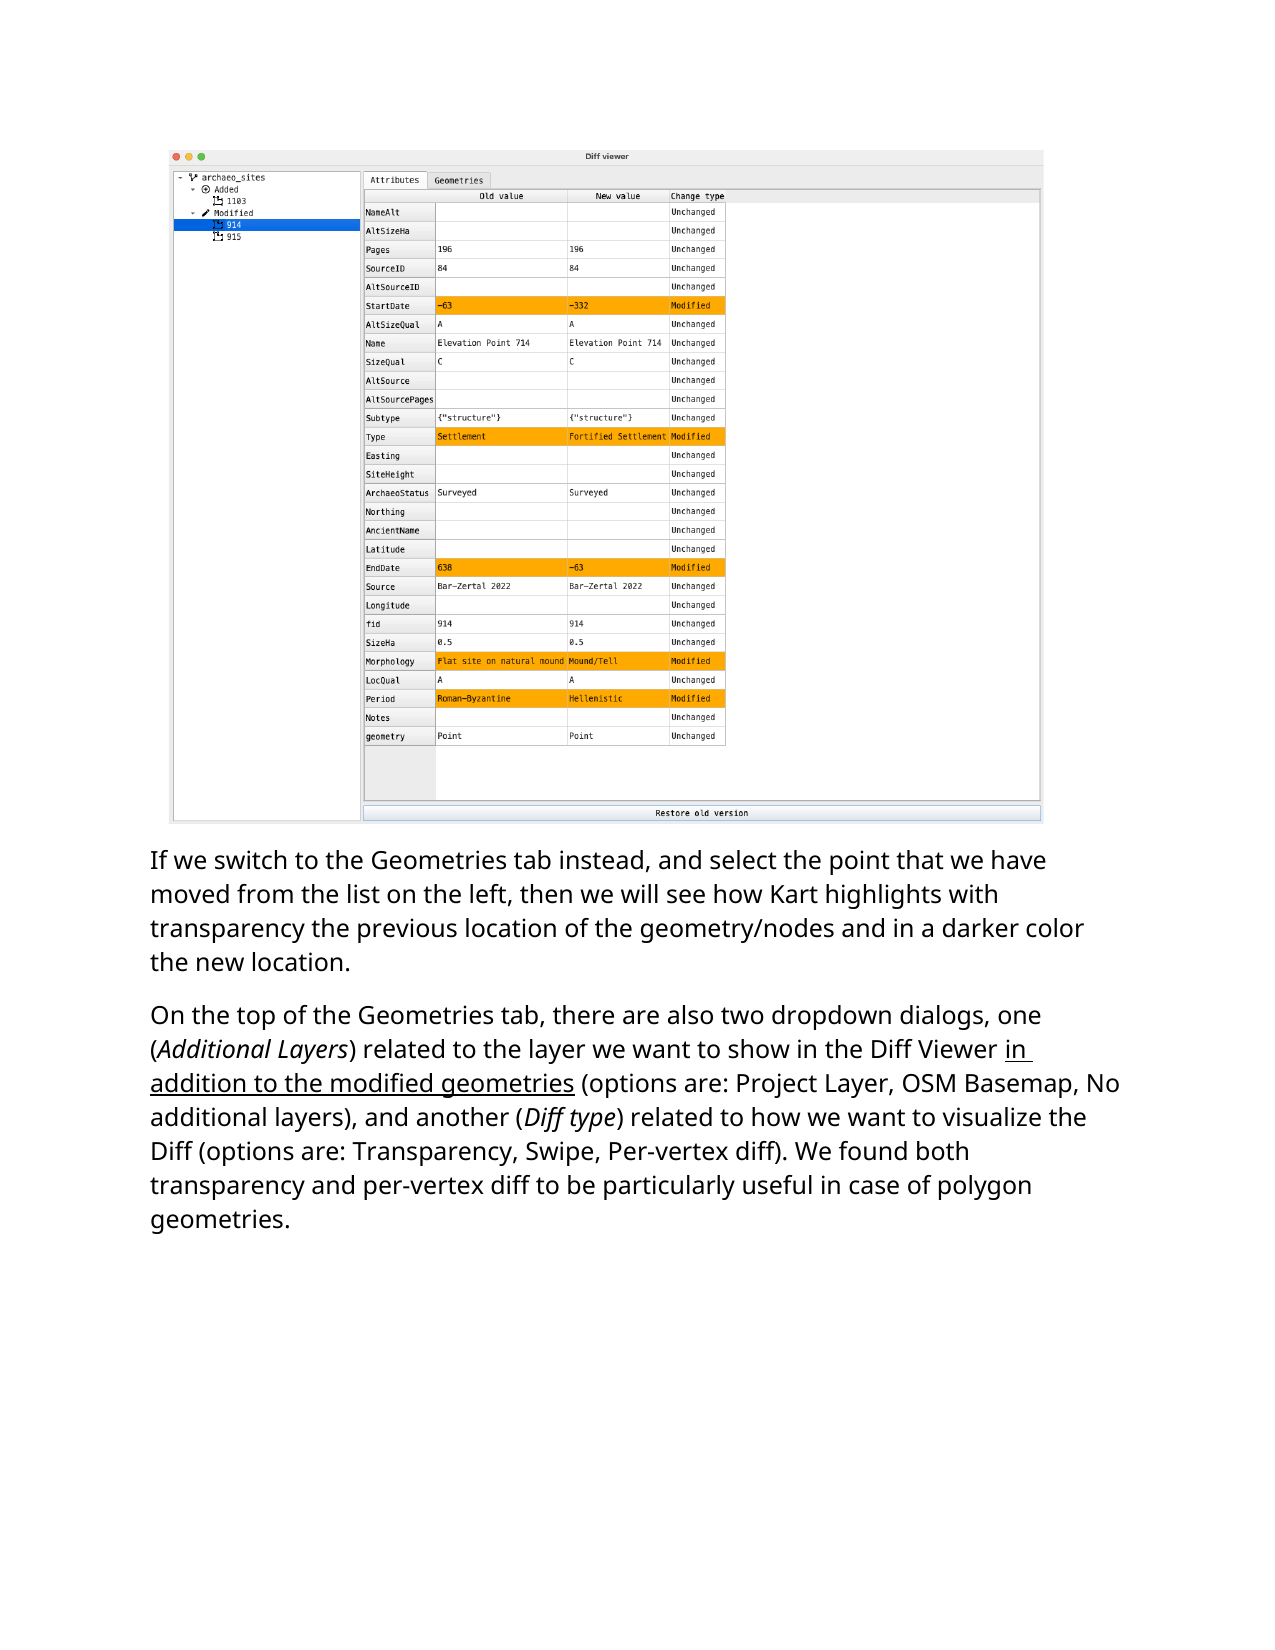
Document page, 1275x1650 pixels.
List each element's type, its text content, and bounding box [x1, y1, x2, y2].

text If we switch to the Geometries tab instead, and select the point that we have moved from the list on the left, then we will see how Kart highlights with transparency the previous location of the geometry/nodes and in a darker color the new location. [150, 843, 1125, 979]
picture [168, 150, 1044, 824]
text On the top of the Geometries tab, there are also two dropdown dialogs, one (Additional Layers) related to the layer we want to show in the Diff Viewer in addition to the modified geometries (options are: Project Layer, OSM Basemap, No additional layers), and another (Diff type) related to how we want to visualize the Diff (options are: Transparency, Swipe, Per-vertex diff). We found both transparency and per-vertex diff to be particularly useful in case of polygon geometries. [150, 998, 1125, 1236]
